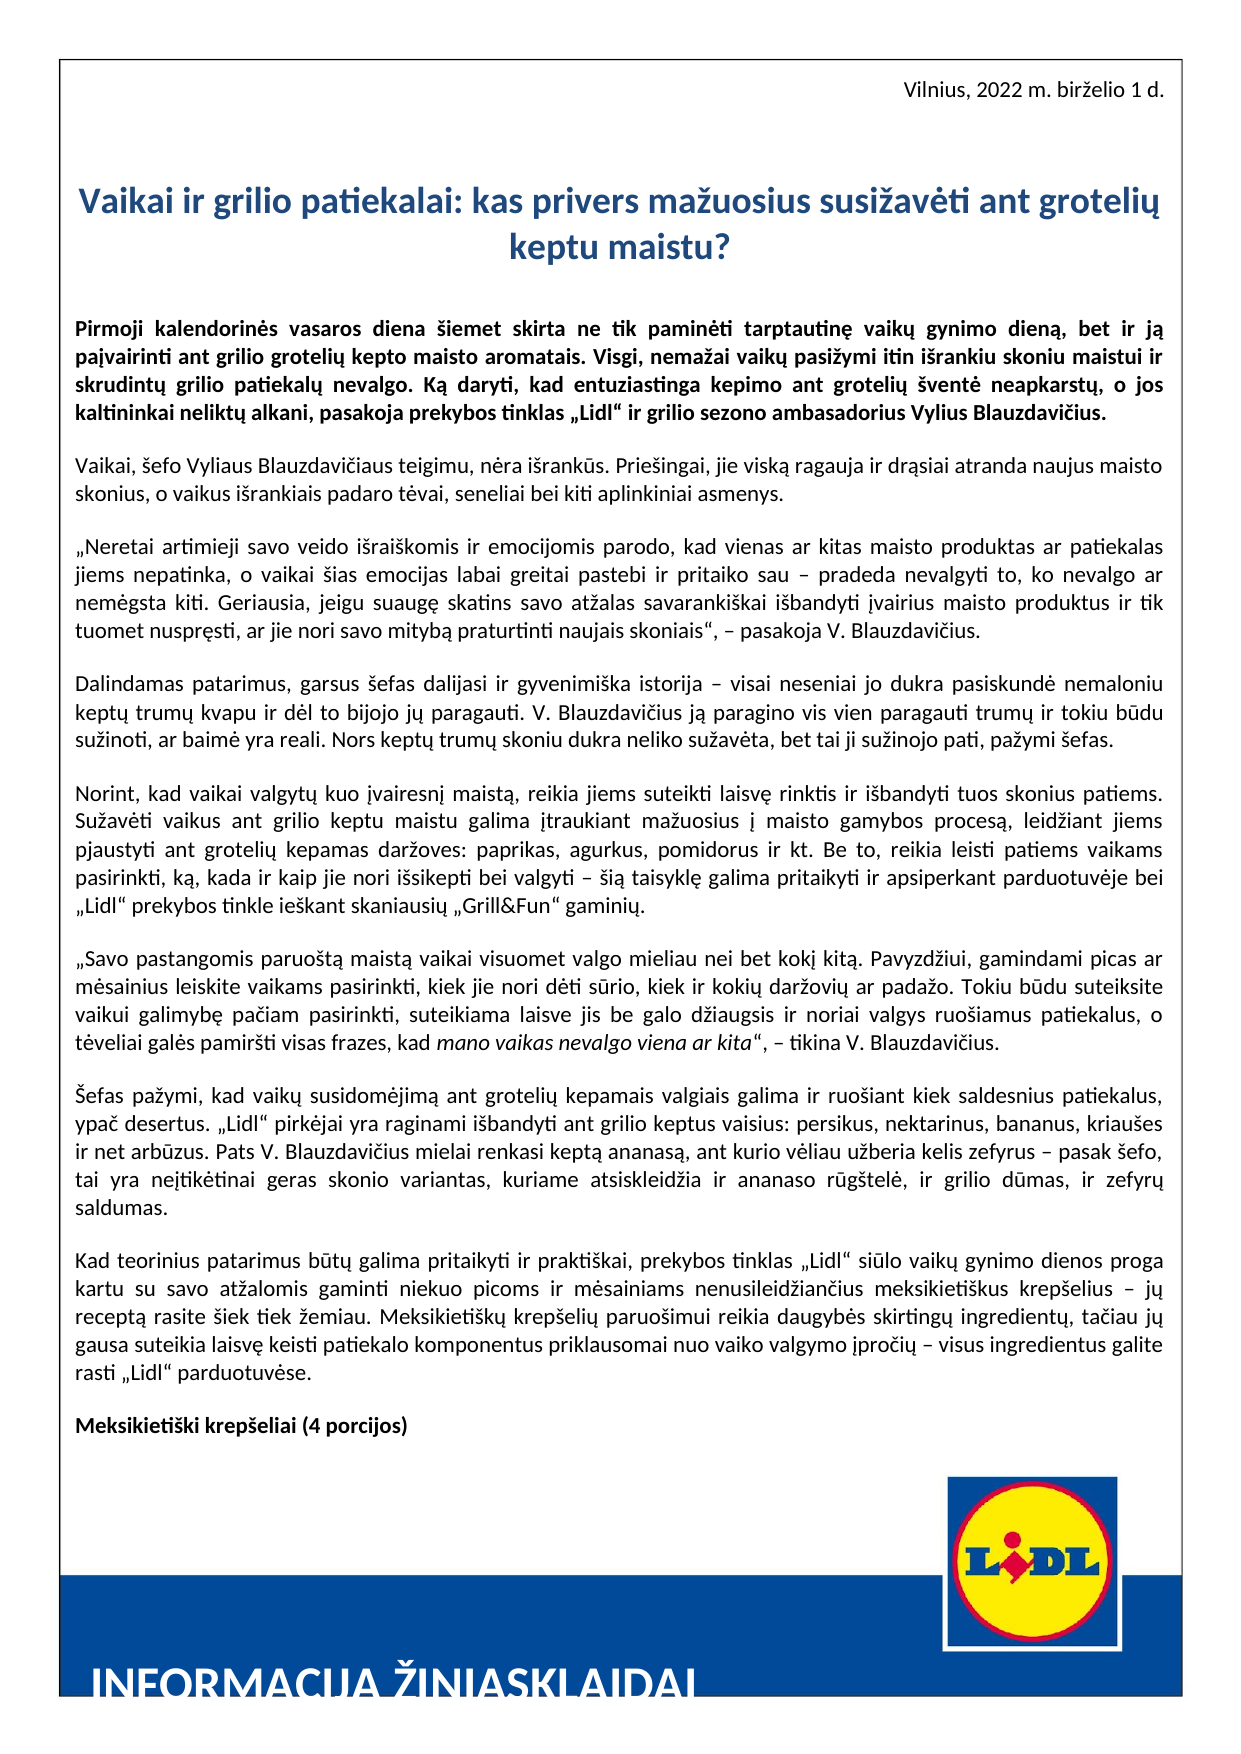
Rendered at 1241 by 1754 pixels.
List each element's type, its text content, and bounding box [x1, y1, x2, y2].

text Dalindamas patarimus, garsus šefas dalijasi ir gyvenimiška istorija – visai neseniai jo dukra pasiskundė nemaloniu keptų trumų kvapu ir dėl to bijojo jų paragauti. V. Blauzdavičius ją paragino vis vien paragauti trumų ir tokiu būdu sužinoti, ar baimė yra reali. Nors keptų trumų skoniu dukra neliko sužavėta, bet tai ji sužinojo pati, pažymi šefas. [75, 669, 1165, 754]
text Norint, kad vaikai valgytų kuo įvairesnį maistą, reikia jiems suteikti laisvę rinktis ir išbandyti tuos skonius patiems. Sužavėti vaikus ant grilio keptu maistu galima įtraukiant mažuosius į maisto gamybos procesą, leidžiant jiems pjaustyti ant grotelių kepamas daržoves: paprikas, agurkus, pomidorus ir kt. Be to, reikia leisti patiems vaikams pasirinkti, ką, kada ir kaip jie nori išsikepti bei valgyti – šią taisyklę galima pritaikyti ir apsiperkant parduotuvėje bei „Lidl“ prekybos tinkle ieškant skaniausių „Grill&Fun“ gaminių. [75, 779, 1165, 919]
text „Savo pastangomis paruoštą maistą vaikai visuomet valgo mieliau nei bet kokį kitą. Pavyzdžiui, gamindami picas ar mėsainius leiskite vaikams pasirinkti, kiek jie nori dėti sūrio, kiek ir kokių daržovių ar padažo. Tokiu būdu suteiksite vaikui galimybę pačiam pasirinkti, suteikiama laisve jis be galo džiaugsis ir noriai valgys ruošiamus patiekalus, o tėveliai galės pamiršti visas frazes, kad mano vaikas nevalgo viena ar kita“, – tikina V. Blauzdavičius. [75, 944, 1165, 1056]
text Vilnius, 2022 m. birželio 1 d. [75, 75, 1165, 103]
picture [0, 0, 1241, 1754]
text Vaikai, šefo Vyliaus Blauzdavičiaus teigimu, nėra išrankūs. Priešingai, jie viską ragauja ir drąsiai atranda naujus maisto skonius, o vaikus išrankiais padaro tėvai, seneliai bei kiti aplinkiniai asmenys. [75, 451, 1165, 507]
text Kad teorinius patarimus būtų galima pritaikyti ir praktiškai, prekybos tinklas „Lidl“ siūlo vaikų gynimo dienos proga kartu su savo atžalomis gaminti niekuo picoms ir mėsainiams nenusileidžiančius meksikietiškus krepšelius – jų receptą rasite šiek tiek žemiau. Meksikietiškų krepšelių paruošimui reikia daugybės skirtingų ingredientų, tačiau jų gausa suteikia laisvę keisti patiekalo komponentus priklausomai nuo vaiko valgymo įpročių – visus ingredientus galite rasti „Lidl“ parduotuvėse. [75, 1246, 1165, 1386]
text Meksikietiški krepšeliai (4 porcijos) [75, 1411, 1165, 1439]
text „Neretai artimieji savo veido išraiškomis ir emocijomis parodo, kad vienas ar kitas maisto produktas ar patiekalas jiems nepatinka, o vaikai šias emocijas labai greitai pastebi ir pritaiko sau – pradeda nevalgyti to, ko nevalgo ar nemėgsta kiti. Geriausia, jeigu suaugę skatins savo atžalas savarankiškai išbandyti įvairius maisto produktus ir tik tuomet nuspręsti, ar jie nori savo mitybą praturtinti naujais skoniais“, – pasakoja V. Blauzdavičius. [75, 532, 1165, 644]
text Pirmoji kalendorinės vasaros diena šiemet skirta ne tik paminėti tarptautinę vaikų gynimo dieną, bet ir ją paįvairinti ant grilio grotelių kepto maisto aromatais. Visgi, nemažai vaikų pasižymi itin išrankiu skoniu maistui ir skrudintų grilio patiekalų nevalgo. Ką daryti, kad entuziastinga kepimo ant grotelių šventė neapkarstų, o jos kaltininkai neliktų alkani, pasakoja prekybos tinklas „Lidl“ ir grilio sezono ambasadorius Vylius Blauzdavičius. [75, 314, 1165, 426]
text Vaikai ir grilio patiekalai: kas privers mažuosius susižavėti ant grotelių keptu maistu? [75, 177, 1165, 268]
text Šefas pažymi, kad vaikų susidomėjimą ant grotelių kepamais valgiais galima ir ruošiant kiek saldesnius patiekalus, ypač desertus. „Lidl“ pirkėjai yra raginami išbandyti ant grilio keptus vaisius: persikus, nektarinus, bananus, kriaušes ir net arbūzus. Pats V. Blauzdavičius mielai renkasi keptą ananasą, ant kurio vėliau užberia kelis zefyrus – pasak šefo, tai yra neįtikėtinai geras skonio variantas, kuriame atsiskleidžia ir ananaso rūgštelė, ir grilio dūmas, ir zefyrų saldumas. [75, 1081, 1165, 1221]
